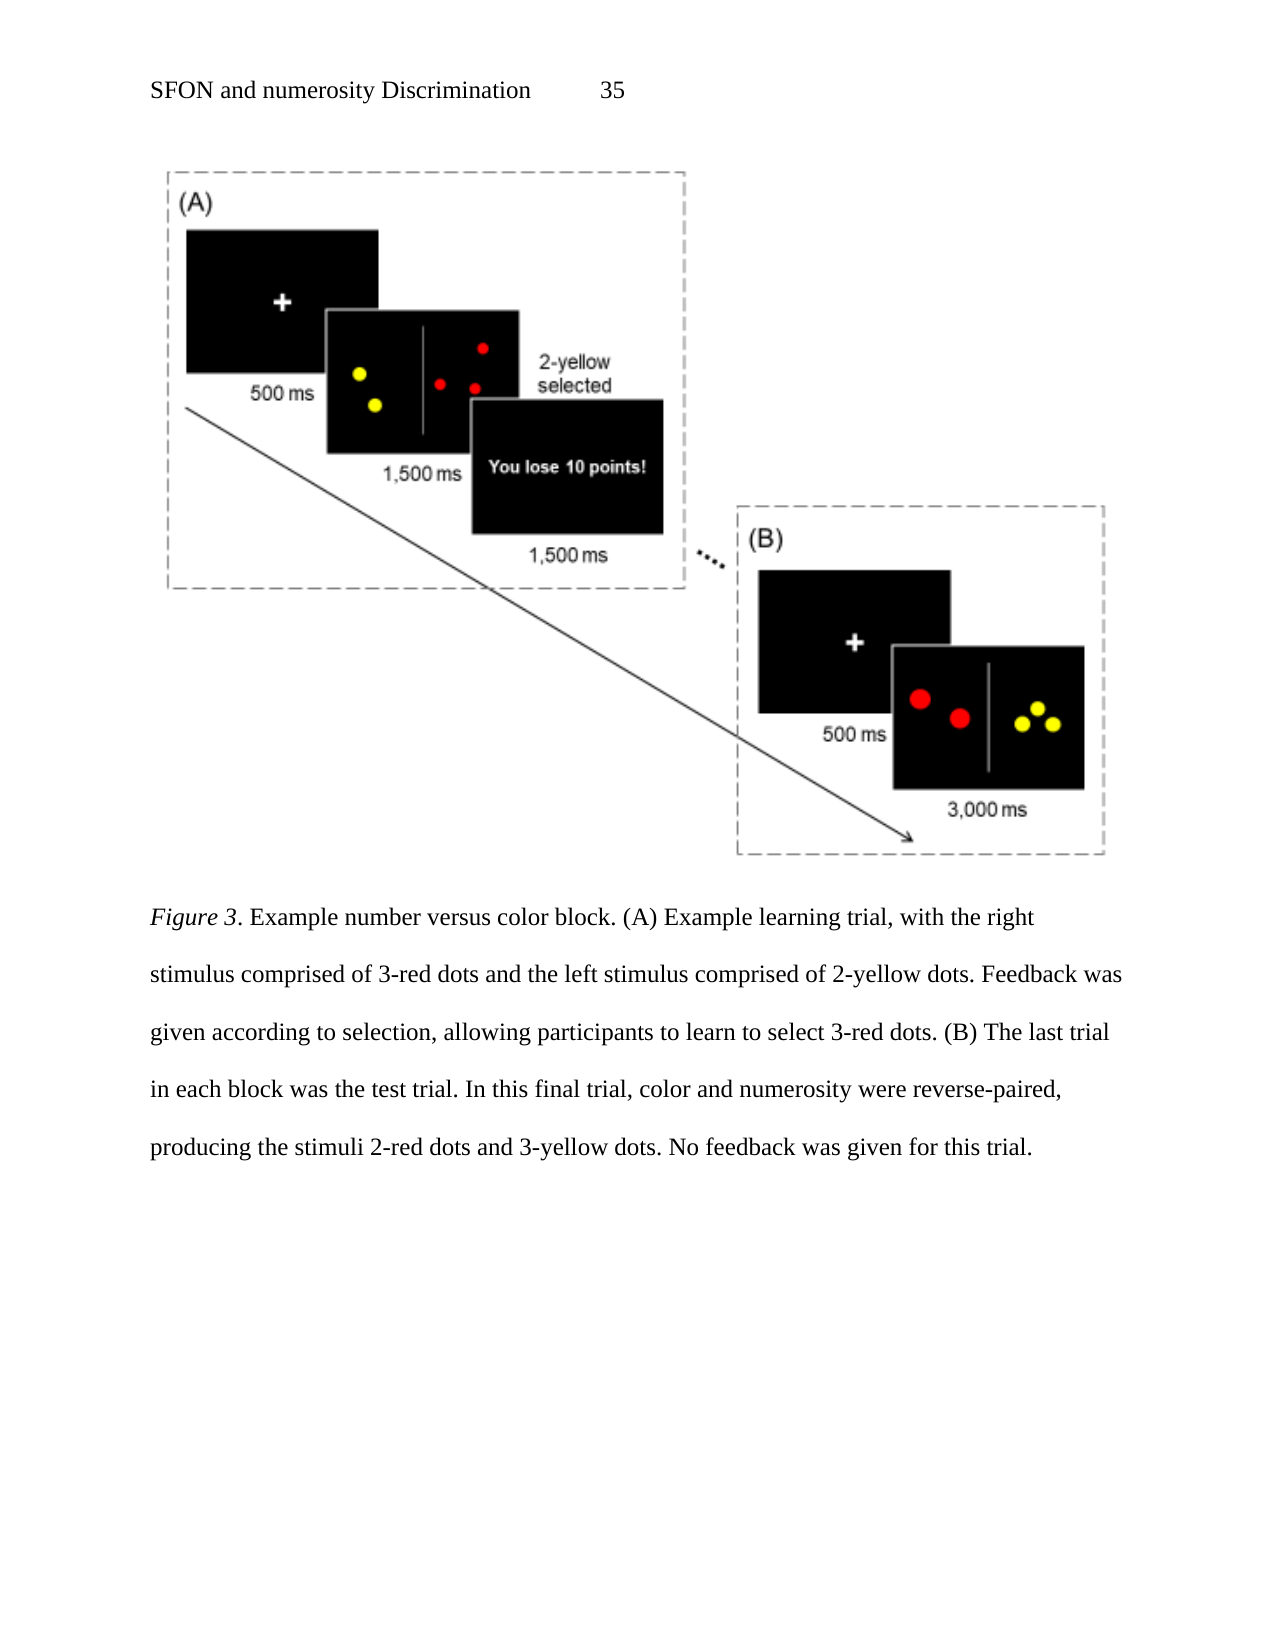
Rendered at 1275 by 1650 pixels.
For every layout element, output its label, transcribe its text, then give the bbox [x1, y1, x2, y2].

picture [150, 150, 1125, 873]
text Figure 3. Example number versus color block. (A) Example learning trial, with the right stimulus comprised of 3-red dots and the left stimulus comprised of 2-yellow dots. Feedback was given according to selection, allowing participants to learn to select 3-red dots. (B) The last trial in each block was the test trial. In this final trial, color and numerosity were reverse-paired, producing the stimuli 2-red dots and 3-yellow dots. No feedback was given for this trial. [150, 902, 1125, 1160]
